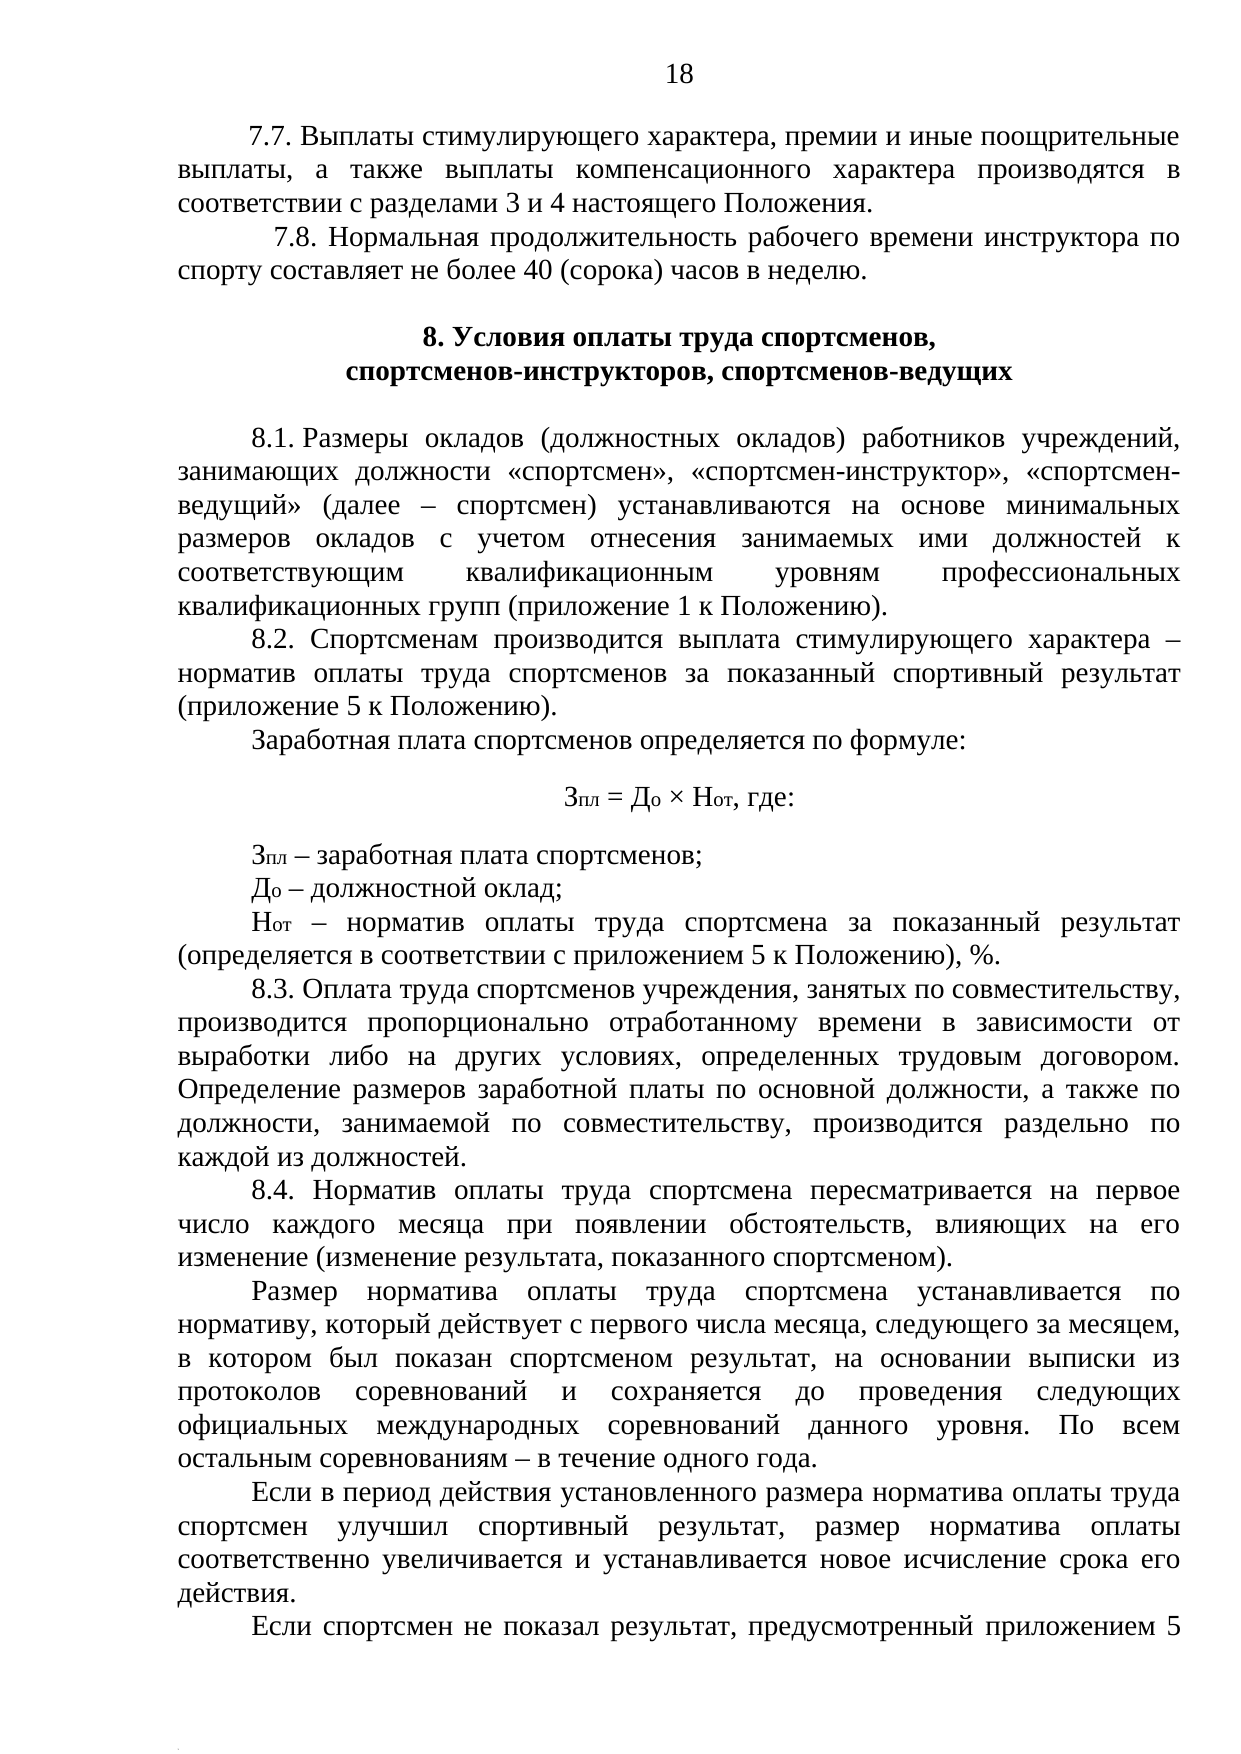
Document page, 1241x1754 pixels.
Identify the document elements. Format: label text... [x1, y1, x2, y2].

text Зпл – заработная плата спортсменов; [177, 837, 1181, 870]
title спортсменов-инструкторов, спортсменов-ведущих [177, 353, 1181, 386]
text 8.1. Размеры окладов (должностных окладов) работников учреждений, занимающих должности «спортсмен», «спортсмен-инструктор», «спортсмен-ведущий» (далее – спортсмен) устанавливаются на основе минимальных размеров окладов с учетом отнесения занимаемых ими должностей к соответствующим квалификационным уровням профессиональных квалификационных групп (приложение 1 к Положению). [177, 420, 1181, 621]
text 8.3. Оплата труда спортсменов учреждения, занятых по совместительству, производится пропорционально отработанному времени в зависимости от выработки либо на других условиях, определенных трудовым договором. Определение размеров заработной платы по основной должности, а также по должности, занимаемой по совместительству, производится раздельно по каждой из должностей. [177, 971, 1181, 1172]
text До – должностной оклад; [177, 870, 1181, 904]
text Зпл = До × Нот, где: [177, 779, 1181, 813]
text 8.2. Спортсменам производится выплата стимулирующего характера – норматив оплаты труда спортсменов за показанный спортивный результат (приложение 5 к Положению). [177, 621, 1181, 722]
text 7.8. Нормальная продолжительность рабочего времени инструктора по спорту составляет не более 40 (сорока) часов в неделю. [177, 219, 1181, 286]
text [177, 1608, 1181, 1642]
title 8. Условия оплаты труда спортсменов, [177, 319, 1181, 353]
text 8.4. Норматив оплаты труда спортсмена пересматривается на первое число каждого месяца при появлении обстоятельств, влияющих на его изменение (изменение результата, показанного спортсменом). [177, 1172, 1181, 1273]
text 7.7. Выплаты стимулирующего характера, премии и иные поощрительные выплаты, а также выплаты компенсационного характера производятся в соответствии с разделами 3 и 4 настоящего Положения. [177, 118, 1181, 219]
text Если в период действия установленного размера норматива оплаты труда спортсмен улучшил спортивный результат, размер норматива оплаты соответственно увеличивается и устанавливается новое исчисление срока его действия. [177, 1474, 1181, 1608]
text Размер норматива оплаты труда спортсмена устанавливается по нормативу, который действует с первого числа месяца, следующего за месяцем, в котором был показан спортсменом результат, на основании выписки из протоколов соревнований и сохраняется до проведения следующих официальных международных соревнований данного уровня. По всем остальным соревнованиям – в течение одного года. [177, 1273, 1181, 1474]
text Заработная плата спортсменов определяется по формуле: [177, 722, 1181, 755]
text Нот – норматив оплаты труда спортсмена за показанный результат (определяется в соответствии с приложением 5 к Положению), %. [177, 904, 1181, 971]
